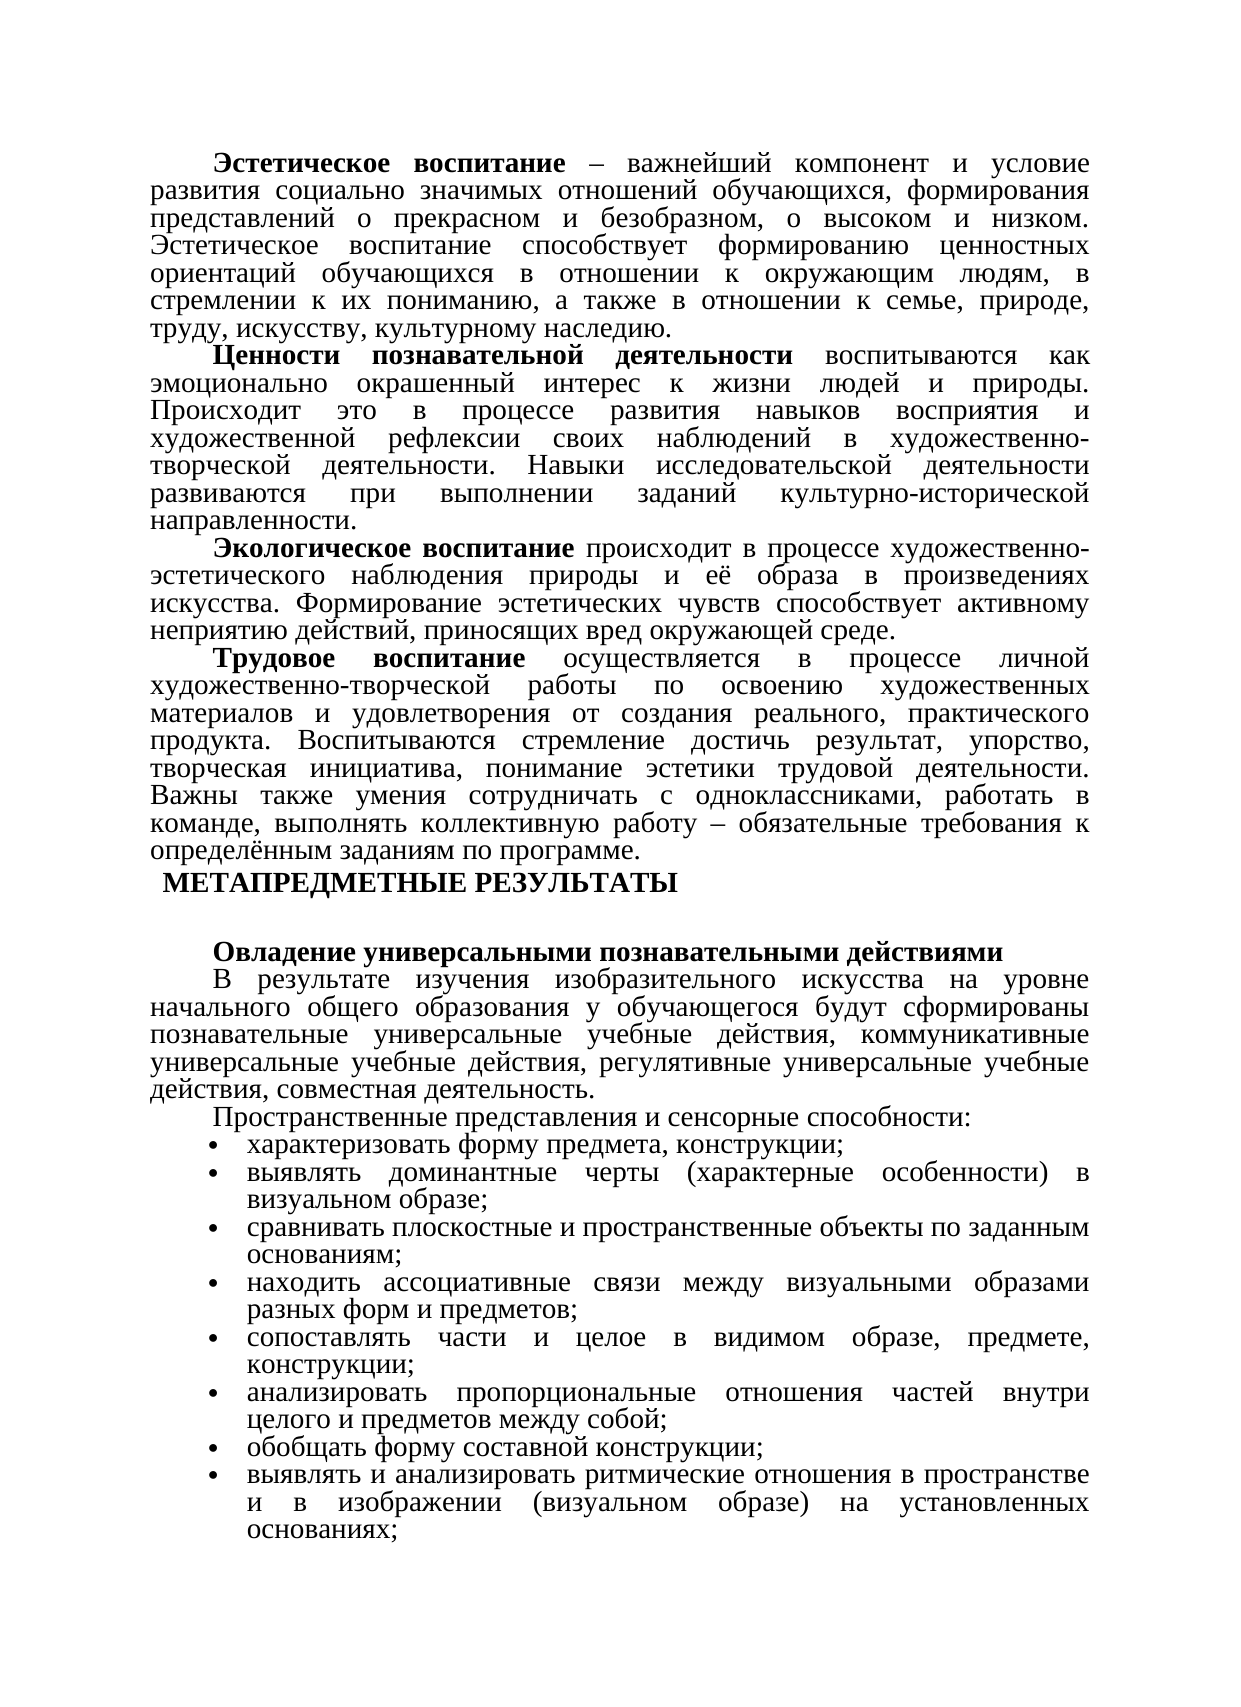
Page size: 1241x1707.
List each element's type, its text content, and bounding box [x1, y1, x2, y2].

list обобщать форму составной конструкции; [209, 1434, 1090, 1462]
text В результате изучения изобразительного искусства на уровне начального общего образования у обучающегося будут сформированы познавательные универсальные учебные действия, коммуникативные универсальные учебные действия, регулятивные универсальные учебные действия, совместная деятельность. [150, 967, 1090, 1104]
text Эстетическое воспитание – важнейший компонент и условие развития социально значимых отношений обучающихся, формирования представлений о прекрасном и безобразном, о высоком и низком. Эстетическое воспитание способствует формированию ценностных ориентаций обучающихся в отношении к окружающим людям, в стремлении к их пониманию, а также в отношении к семье, природе, труду, искусству, культурному наследию. [150, 150, 1090, 342]
list находить ассоциативные связи между визуальными образами разных форм и предметов; [209, 1269, 1090, 1324]
text Трудовое воспитание осуществляется в процессе личной художественно-творческой работы по освоению художественных материалов и удовлетворения от создания реального, практического продукта. Воспитываются стремление достичь результат, упорство, творческая инициатива, понимание эстетики трудовой деятельности. Важны также умения сотрудничать с одноклассниками, работать в команде, выполнять коллективную работу – обязательные требования к определённым заданиям по программе. [150, 645, 1090, 865]
text Овладение универсальными познавательными действиями [150, 939, 1090, 967]
list выявлять доминантные черты (характерные особенности) в визуальном образе; [209, 1159, 1090, 1214]
list сопоставлять части и целое в видимом образе, предмете, конструкции; [209, 1324, 1090, 1379]
text Ценности познавательной деятельности воспитываются как эмоционально окрашенный интерес к жизни людей и природы. Происходит это в процессе развития навыков восприятия и художественной рефлексии своих наблюдений в художественно-творческой деятельности. Навыки исследовательской деятельности развиваются при выполнении заданий культурно-исторической направленности. [150, 342, 1090, 535]
list анализировать пропорциональные отношения частей внутри целого и предметов между собой; [209, 1379, 1090, 1434]
text МЕТАПРЕДМЕТНЫЕ РЕЗУЛЬТАТЫ [162, 865, 1090, 898]
list выявлять и анализировать ритмические отношения в пространстве и в изображении (визуальном образе) на установленных основаниях; [209, 1462, 1090, 1544]
text Экологическое воспитание происходит в процессе художественно-эстетического наблюдения природы и её образа в произведениях искусства. Формирование эстетических чувств способствует активному неприятию действий, приносящих вред окружающей среде. [150, 535, 1090, 645]
list сравнивать плоскостные и пространственные объекты по заданным основаниям; [209, 1214, 1090, 1269]
list характеризовать форму предмета, конструкции; [209, 1132, 1090, 1159]
text Пространственные представления и сенсорные способности: [150, 1104, 1090, 1132]
